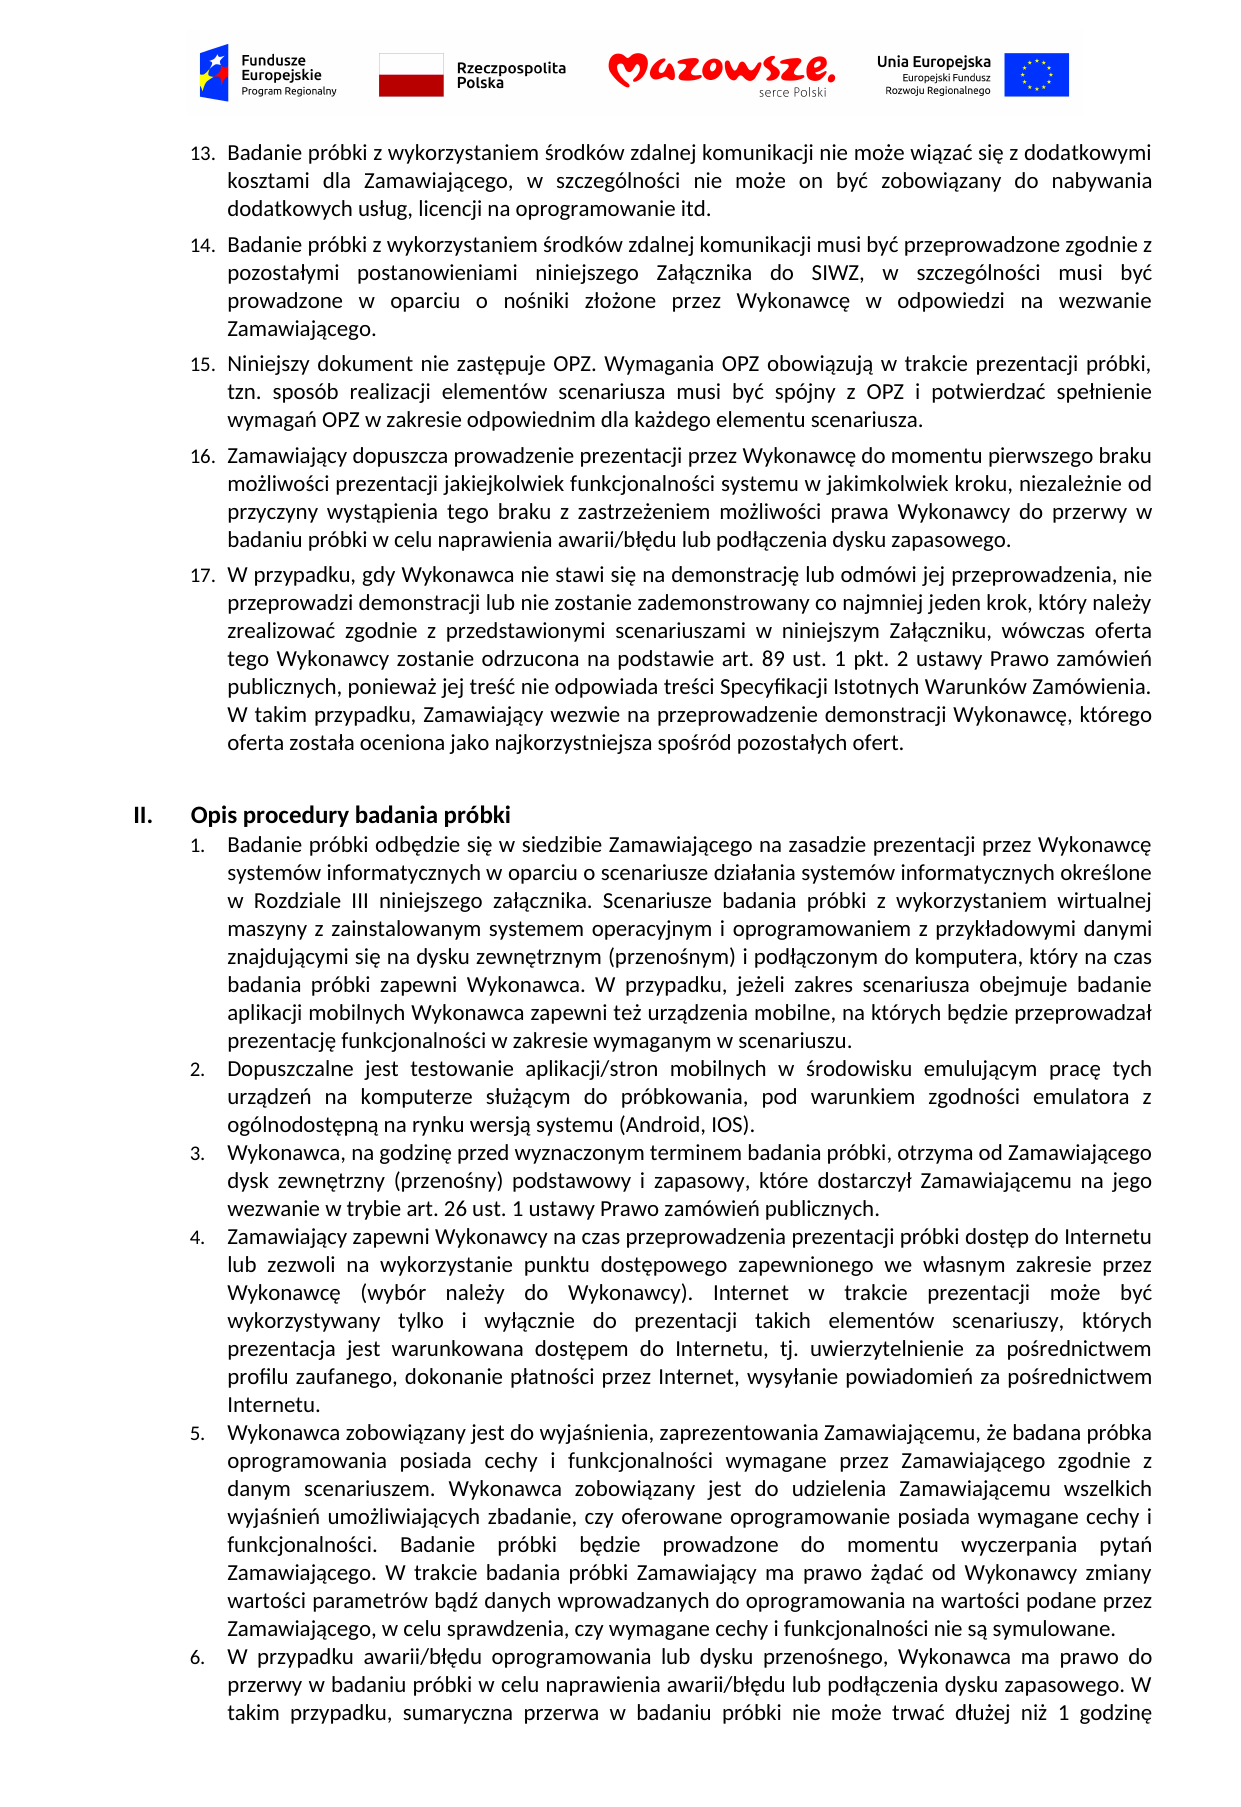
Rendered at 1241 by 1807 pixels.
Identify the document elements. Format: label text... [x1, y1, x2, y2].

list Wykonawca zobowiązany jest do wyjaśnienia, zaprezentowania Zamawiającemu, że badana próbka oprogramowania posiada cechy i funkcjonalności wymagane przez Zamawiającego zgodnie z danym scenariuszem. Wykonawca zobowiązany jest do udzielenia Zamawiającemu wszelkich wyjaśnień umożliwiających zbadanie, czy oferowane oprogramowanie posiada wymagane cechy i funkcjonalności. Badanie próbki będzie prowadzone do momentu wyczerpania pytań Zamawiającego. W trakcie badania próbki Zamawiający ma prawo żądać od Wykonawcy zmiany wartości parametrów bądź danych wprowadzanych do oprogramowania na wartości podane przez Zamawiającego, w celu sprawdzenia, czy wymagane cechy i funkcjonalności nie są symulowane. [189, 1418, 1154, 1642]
list Badanie próbki z wykorzystaniem środków zdalnej komunikacji nie może wiązać się z dodatkowymi kosztami dla Zamawiającego, w szczególności nie może on być zobowiązany do nabywania dodatkowych usług, licencji na oprogramowanie itd. [189, 138, 1154, 223]
list Opis procedury badania próbki [153, 799, 1154, 830]
list Dopuszczalne jest testowanie aplikacji/stron mobilnych w środowisku emulującym pracę tych urządzeń na komputerze służącym do próbkowania, pod warunkiem zgodności emulatora z ogólnodostępną na rynku wersją systemu (Android, IOS). [189, 1054, 1154, 1138]
list Niniejszy dokument nie zastępuje OPZ. Wymagania OPZ obowiązują w trakcie prezentacji próbki, tzn. sposób realizacji elementów scenariusza musi być spójny z OPZ i potwierdzać spełnienie wymagań OPZ w zakresie odpowiednim dla każdego elementu scenariusza. [189, 349, 1154, 433]
list Zamawiający zapewni Wykonawcy na czas przeprowadzenia prezentacji próbki dostęp do Internetu lub zezwoli na wykorzystanie punktu dostępowego zapewnionego we własnym zakresie przez Wykonawcę (wybór należy do Wykonawcy). Internet w trakcie prezentacji może być wykorzystywany tylko i wyłącznie do prezentacji takich elementów scenariuszy, których prezentacja jest warunkowana dostępem do Internetu, tj. uwierzytelnienie za pośrednictwem profilu zaufanego, dokonanie płatności przez Internet, wysyłanie powiadomień za pośrednictwem Internetu. [189, 1222, 1154, 1418]
list Wykonawca, na godzinę przed wyznaczonym terminem badania próbki, otrzyma od Zamawiającego dysk zewnętrzny (przenośny) podstawowy i zapasowy, które dostarczył Zamawiającemu na jego wezwanie w trybie art. 26 ust. 1 ustawy Prawo zamówień publicznych. [189, 1138, 1154, 1222]
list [189, 1642, 1154, 1727]
list W przypadku, gdy Wykonawca nie stawi się na demonstrację lub odmówi jej przeprowadzenia, nie przeprowadzi demonstracji lub nie zostanie zademonstrowany co najmniej jeden krok, który należy zrealizować zgodnie z przedstawionymi scenariuszami w niniejszym Załączniku, wówczas oferta tego Wykonawcy zostanie odrzucona na podstawie art. 89 ust. 1 pkt. 2 ustawy Prawo zamówień publicznych, ponieważ jej treść nie odpowiada treści Specyfikacji Istotnych Warunków Zamówienia. W takim przypadku, Zamawiający wezwie na przeprowadzenie demonstracji Wykonawcę, którego oferta została oceniona jako najkorzystniejsza spośród pozostałych ofert. [189, 560, 1154, 757]
picture [186, 29, 1084, 116]
list Badanie próbki z wykorzystaniem środków zdalnej komunikacji musi być przeprowadzone zgodnie z pozostałymi postanowieniami niniejszego Załącznika do SIWZ, w szczególności musi być prowadzone w oparciu o nośniki złożone przez Wykonawcę w odpowiedzi na wezwanie Zamawiającego. [189, 230, 1154, 342]
list Zamawiający dopuszcza prowadzenie prezentacji przez Wykonawcę do momentu pierwszego braku możliwości prezentacji jakiejkolwiek funkcjonalności systemu w jakimkolwiek kroku, niezależnie od przyczyny wystąpienia tego braku z zastrzeżeniem możliwości prawa Wykonawcy do przerwy w badaniu próbki w celu naprawienia awarii/błędu lub podłączenia dysku zapasowego. [189, 441, 1154, 553]
list Badanie próbki odbędzie się w siedzibie Zamawiającego na zasadzie prezentacji przez Wykonawcę systemów informatycznych w oparciu o scenariusze działania systemów informatycznych określone w Rozdziale III niniejszego załącznika. Scenariusze badania próbki z wykorzystaniem wirtualnej maszyny z zainstalowanym systemem operacyjnym i oprogramowaniem z przykładowymi danymi znajdującymi się na dysku zewnętrznym (przenośnym) i podłączonym do komputera, który na czas badania próbki zapewni Wykonawca. W przypadku, jeżeli zakres scenariusza obejmuje badanie aplikacji mobilnych Wykonawca zapewni też urządzenia mobilne, na których będzie przeprowadzał prezentację funkcjonalności w zakresie wymaganym w scenariuszu. [189, 830, 1154, 1054]
